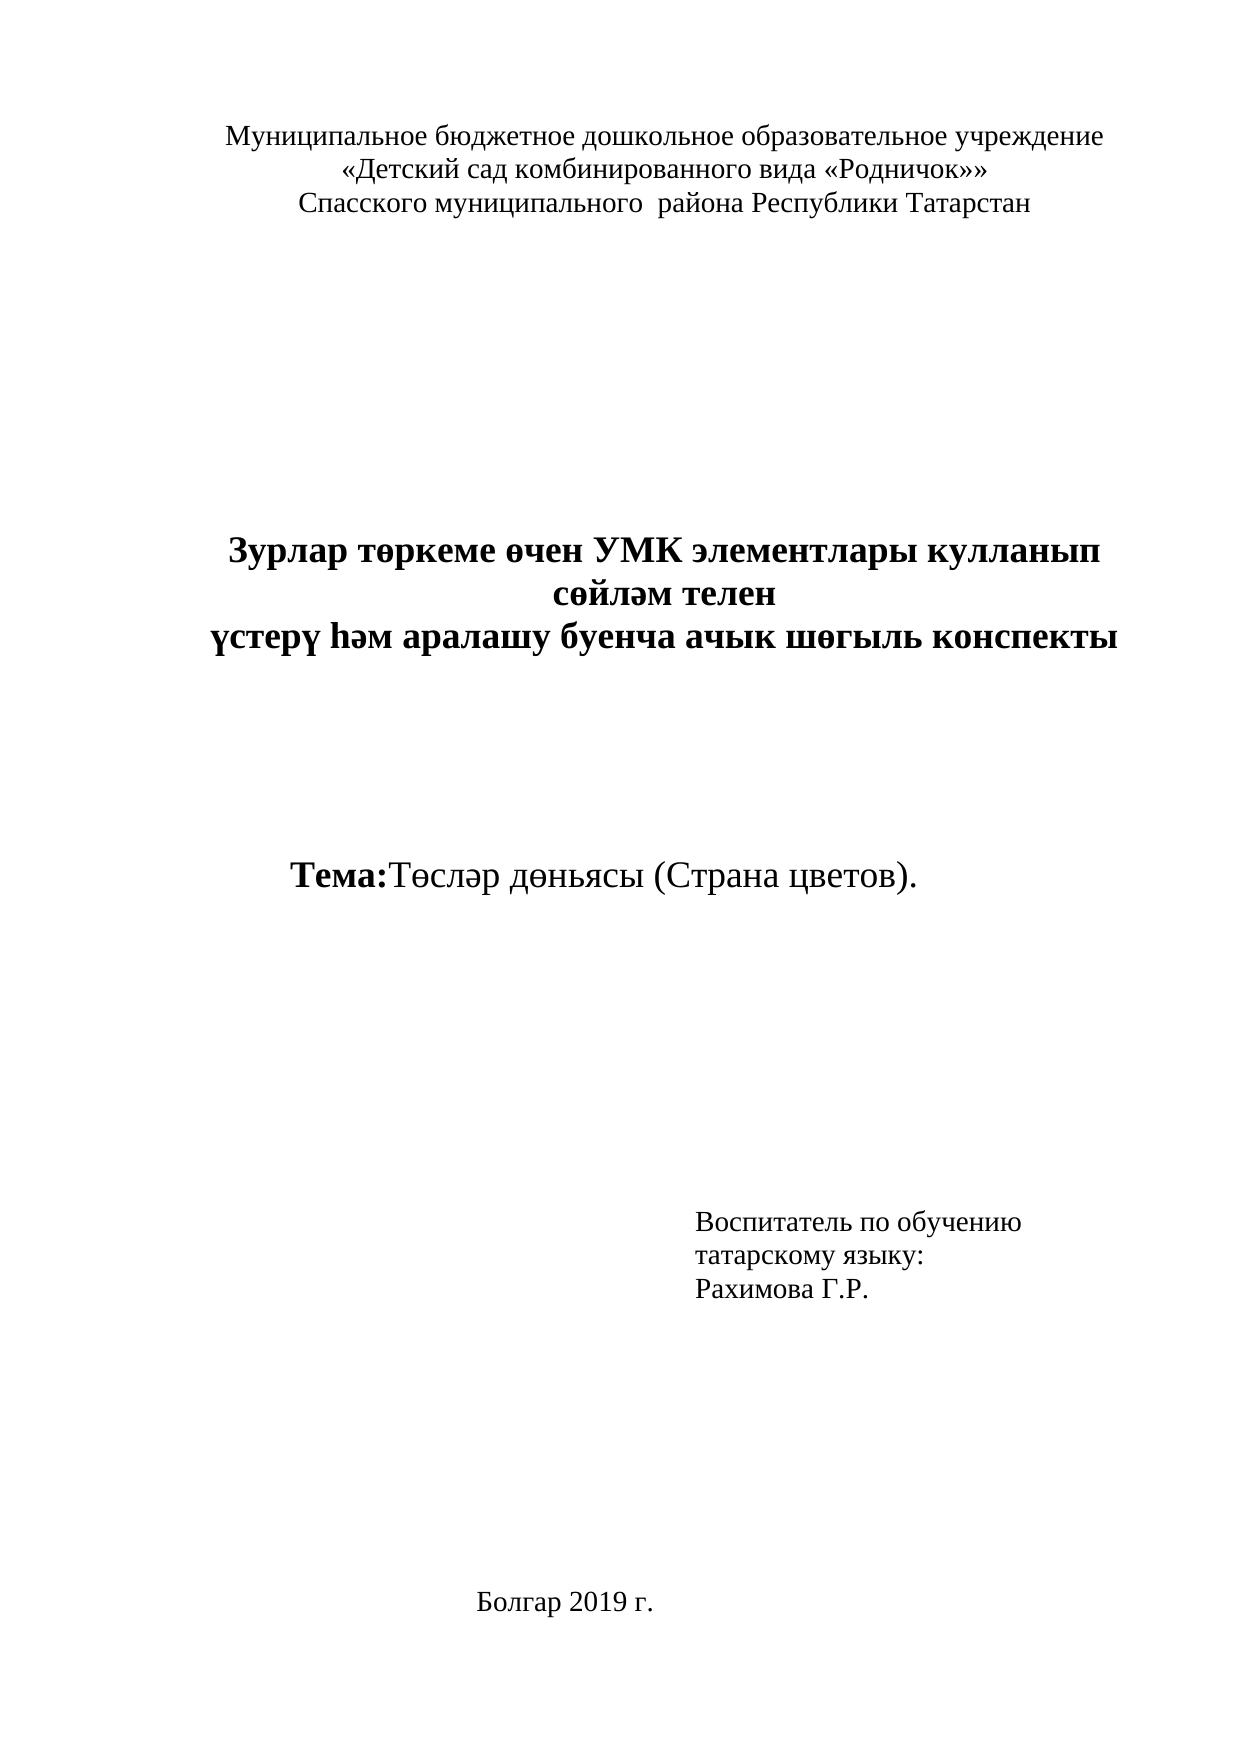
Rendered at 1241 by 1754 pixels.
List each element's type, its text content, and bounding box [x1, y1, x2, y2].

text Зурлар төркеме өчен УМК элементлары кулланып сөйләм телен [177, 527, 1152, 613]
text Болгар 2019 г. [177, 1584, 1152, 1618]
text Спасского муниципального района Республики Татарстан [177, 185, 1152, 219]
text Муниципальное бюджетное дошкольное образовательное учреждение [177, 118, 1152, 152]
text Тема:Төсләр дөньясы (Страна цветов). [177, 852, 1152, 896]
text Рахимова Г.Р. [177, 1271, 1152, 1304]
text үстерү һәм аралашу буенча ачык шөгыль конспекты [177, 613, 1152, 656]
text Воспитатель по обучению [177, 1204, 1152, 1237]
text «Детский сад комбинированного вида «Родничок»» [177, 152, 1152, 185]
text татарскому языку: [177, 1237, 1152, 1271]
